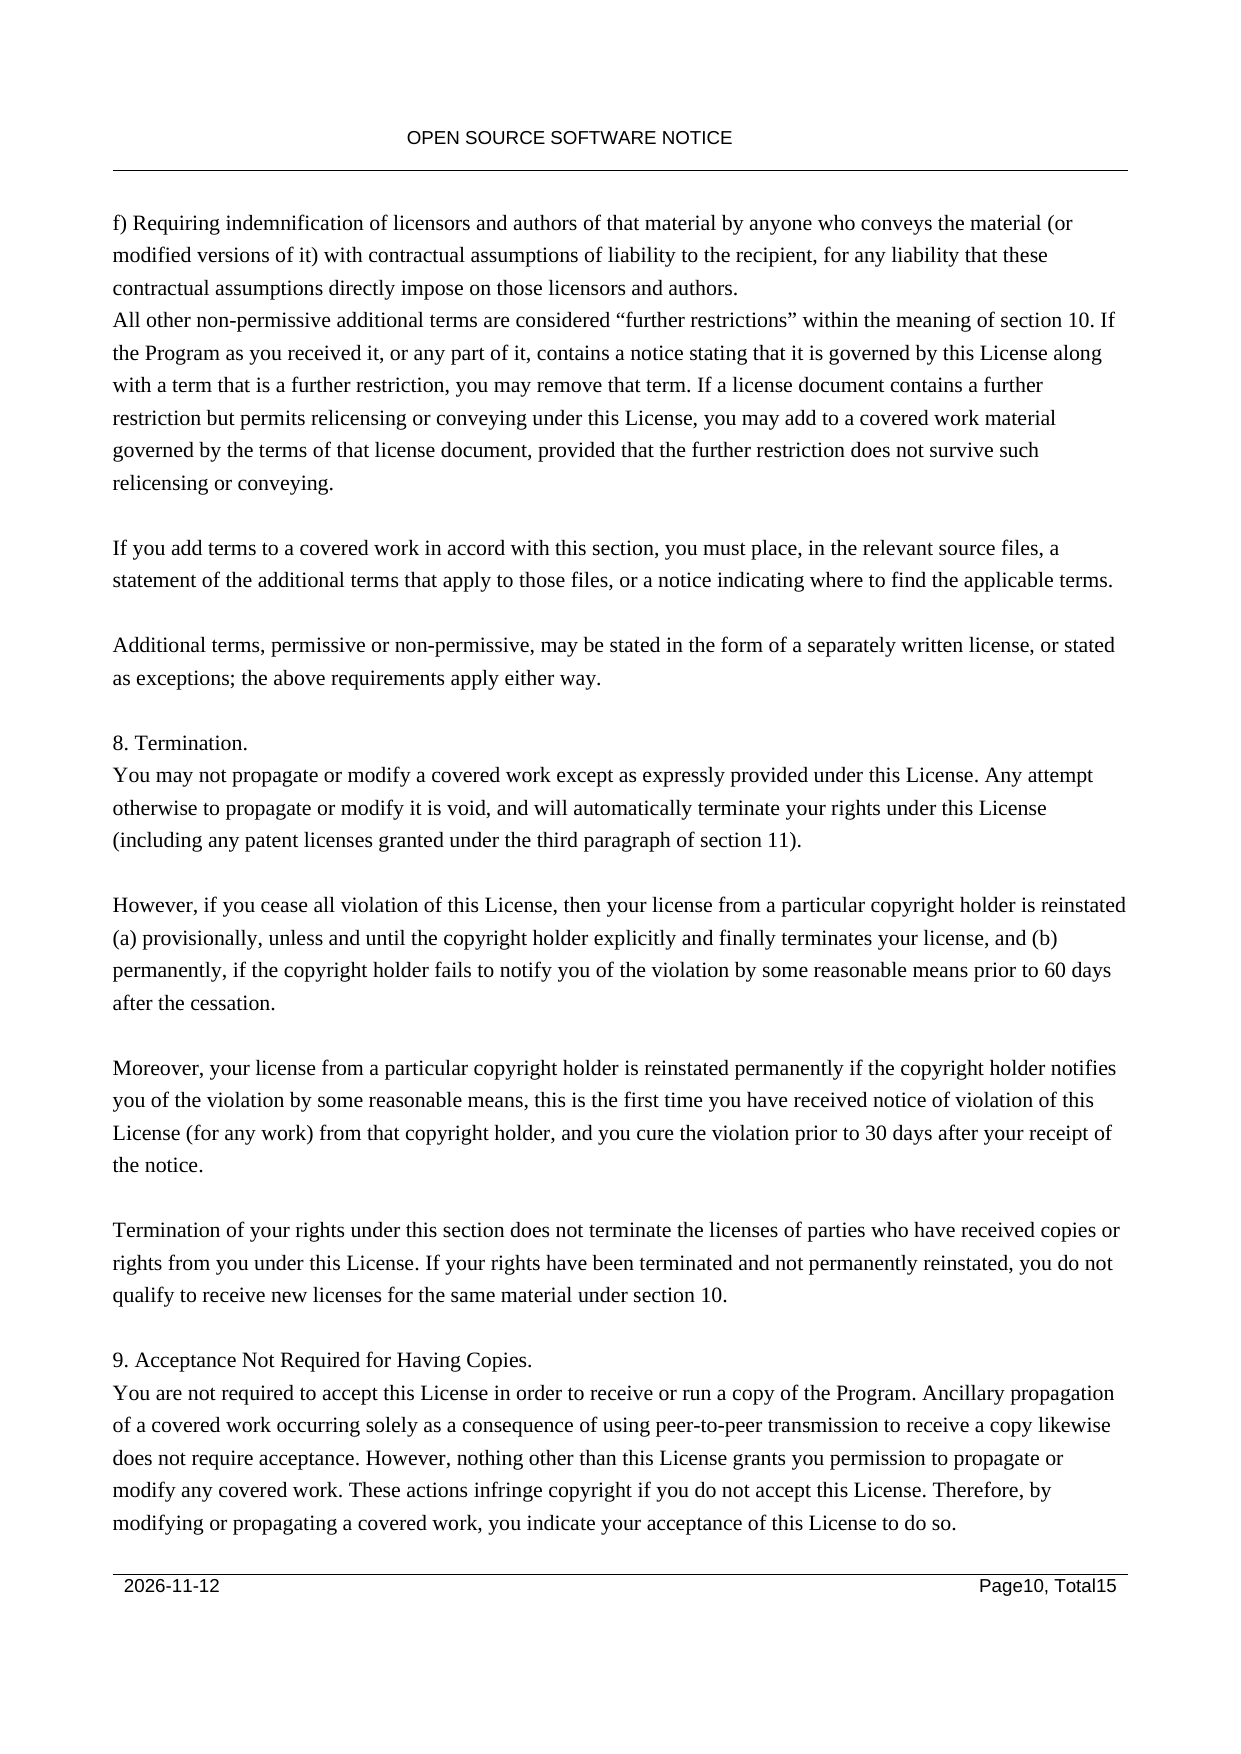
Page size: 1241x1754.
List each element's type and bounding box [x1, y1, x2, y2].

text [112, 206, 1128, 1539]
